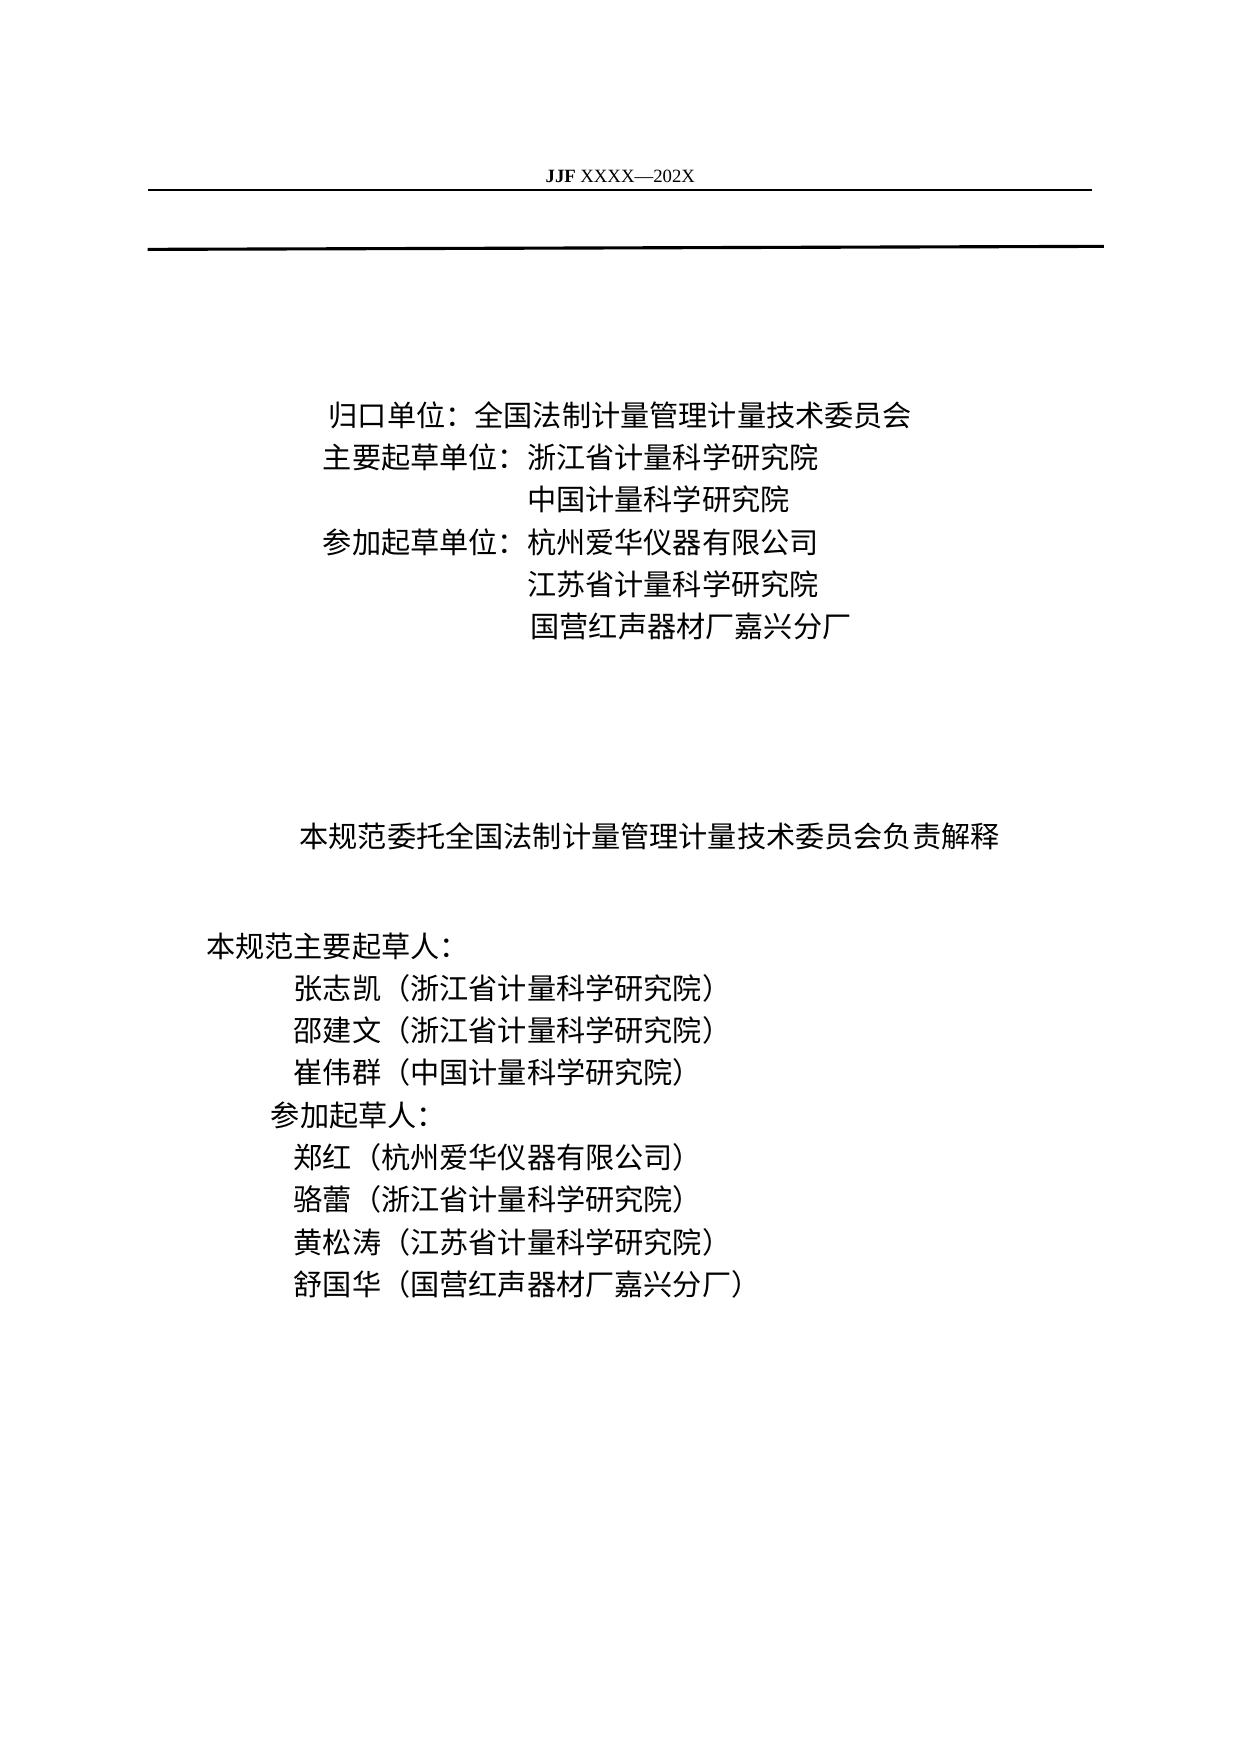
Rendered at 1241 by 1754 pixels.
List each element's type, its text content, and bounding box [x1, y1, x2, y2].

text 本规范委托全国法制计量管理计量技术委员会负责解释 [148, 814, 1092, 856]
text 中国计量科学研究院 [148, 477, 1092, 519]
text 主要起草单位：浙江省计量科学研究院 [148, 435, 1092, 477]
text 归口单位：全国法制计量管理计量技术委员会 [148, 392, 1092, 435]
text 本规范主要起草人： [148, 923, 1092, 966]
text 黄松涛（江苏省计量科学研究院） [148, 1219, 1092, 1262]
text 江苏省计量科学研究院 [148, 562, 1092, 604]
text 骆蕾（浙江省计量科学研究院） [148, 1177, 1092, 1219]
text 国营红声器材厂嘉兴分厂 [148, 604, 1092, 646]
text 舒国华（国营红声器材厂嘉兴分厂） [148, 1262, 1092, 1304]
text 参加起草单位：杭州爱华仪器有限公司 [148, 519, 1092, 562]
text 崔伟群（中国计量科学研究院） [148, 1050, 1092, 1092]
text 参加起草人： [148, 1092, 1092, 1135]
text 张志凯（浙江省计量科学研究院） [148, 966, 1092, 1008]
text 邵建文（浙江省计量科学研究院） [148, 1008, 1092, 1050]
text 郑红（杭州爱华仪器有限公司） [148, 1135, 1092, 1177]
